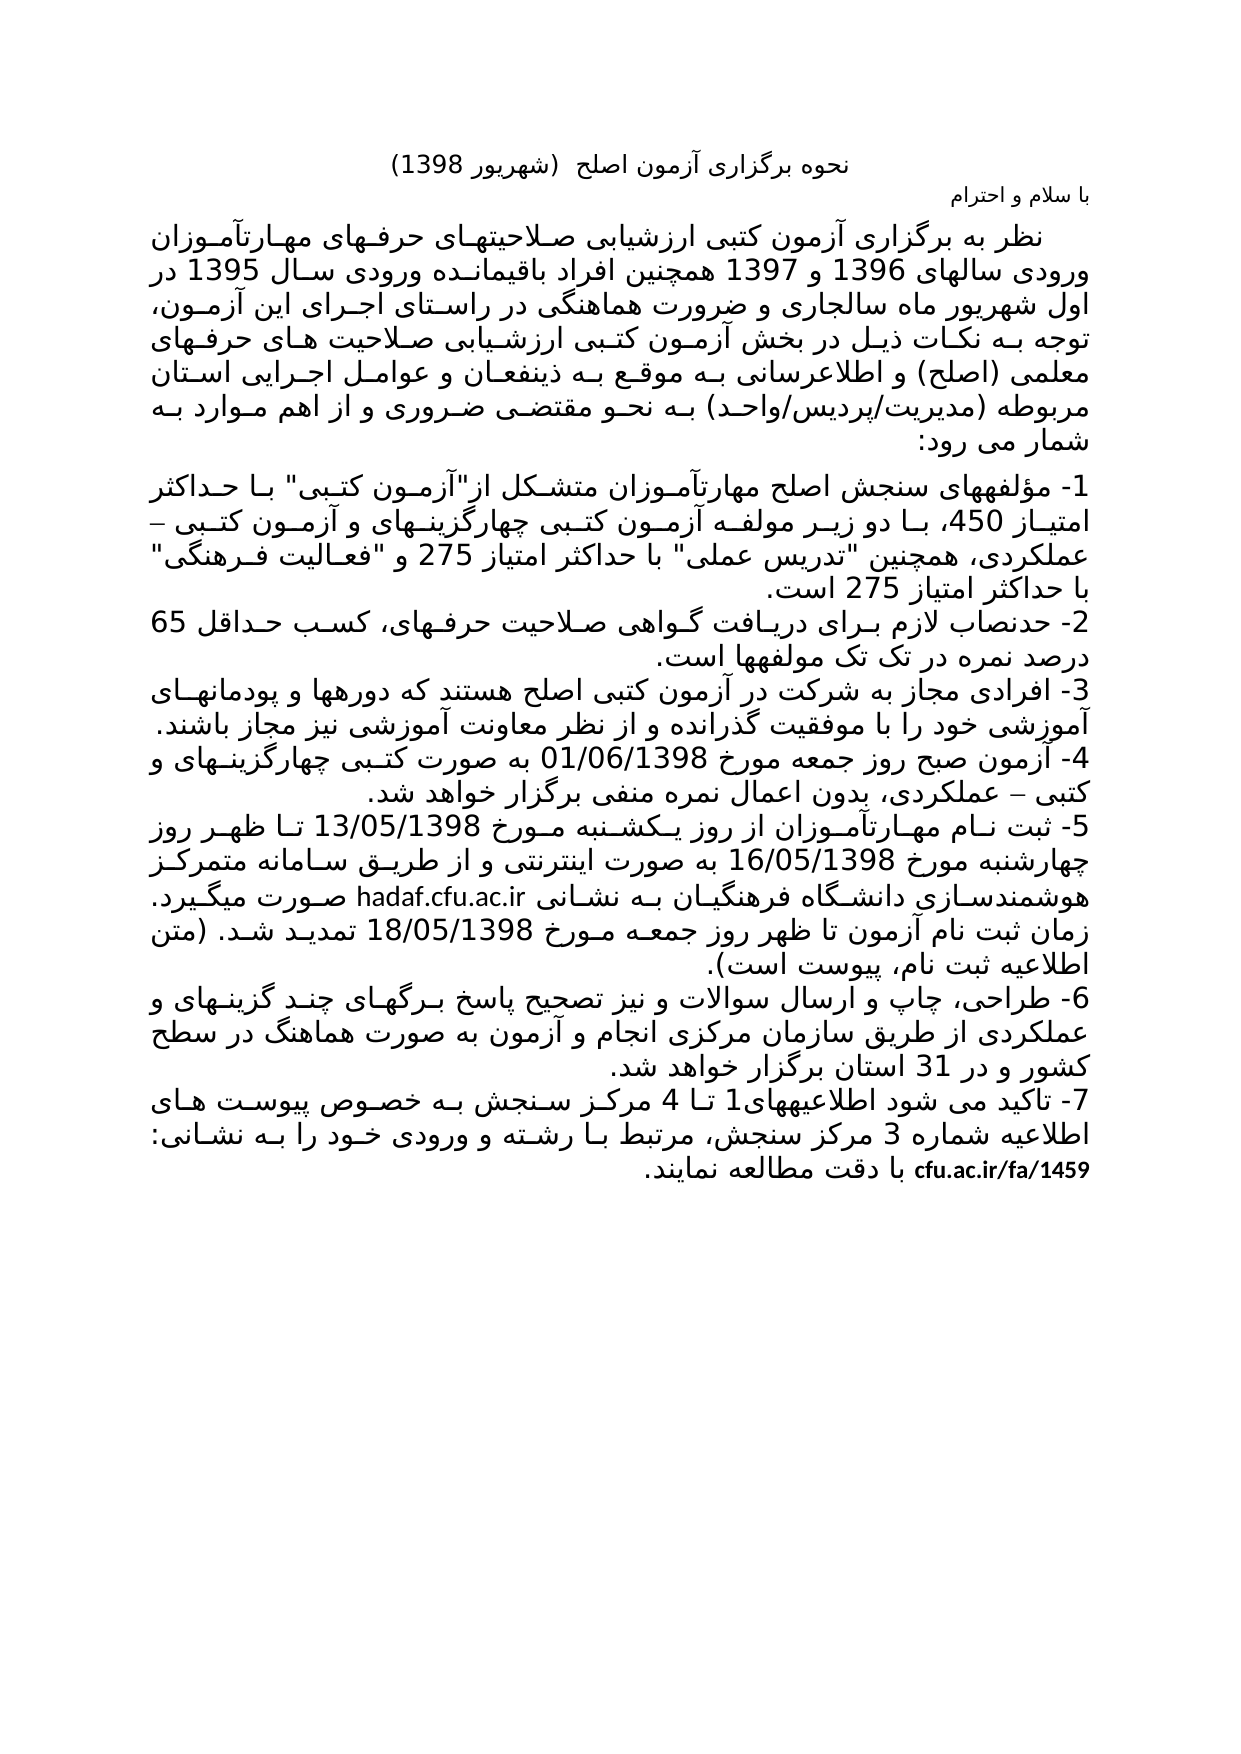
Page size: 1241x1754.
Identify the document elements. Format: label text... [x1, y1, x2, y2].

text 1- مؤلفههای سنجش اصلح مهارتآموزان متشکل از"آزمون کتبی" با حداکثر امتیاز 450، با دو زیر مولفه آزمون کتبی چهارگزینهای و آزمون کتبی – عملکردی، همچنین "تدریس عملی" با حداکثر امتیاز 275 و "فعالیت فرهنگی" با حداکثر امتیاز 275 است. [150, 470, 1090, 606]
text 5- ثبت نام مهارتآموزان از روز یکشنبه مورخ 13/05/1398 تا ظهر روز چهارشنبه مورخ 16/05/1398 به صورت اینترنتی و از طریق سامانه متمرکز هوشمندسازی دانشگاه فرهنگیان به نشانی hadaf.cfu.ac.ir صورت میگیرد. زمان ثبت نام آزمون تا ظهر روز جمعه مورخ 18/05/1398 تمدید شد. (متن اطلاعیه ثبت نام، پیوست است). [150, 810, 1090, 981]
text نظر به برگزاری آزمون کتبی ارزشیابی صلاحیتهای حرفهای مهارتآموزان ورودی سالهای 1396 و 1397 همچنین افراد باقیمانده ورودی سال 1395 در اول شهریور ماه سالجاری و ضرورت هماهنگی در راستای اجرای این آزمون، توجه به نکات ذیل در بخش آزمون کتبی ارزشیابی صلاحیت های حرفهای معلمی (اصلح) و اطلاعرسانی به موقع به ذینفعان و عوامل اجرایی استان مربوطه (مدیریت/پردیس/واحد) به نحو مقتضی ضروری و از اهم موارد به شمار می رود: [150, 219, 1090, 457]
text 7- تاکید می شود اطلاعیههای1 تا 4 مرکز سنجش به خصوص پیوست های اطلاعیه شماره 3 مرکز سنجش، مرتبط با رشته و ورودی خود را به نشانی: cfu.ac.ir/fa/1459 با دقت مطالعه نمایند. [150, 1083, 1090, 1185]
text 2- حدنصاب لازم برای دریافت گواهی صلاحیت حرفهای، کسب حداقل 65 درصد نمره در تک تک مولفهها است. [150, 606, 1090, 674]
text 4- آزمون صبح روز جمعه مورخ 01/06/1398 به صورت کتبی چهارگزینهای و کتبی – عملکردی، بدون اعمال نمره منفی برگزار خواهد شد. [150, 742, 1090, 810]
text 3- افرادی مجاز به شرکت در آزمون کتبی اصلح هستند که دورهها و پودمانهای آموزشی خود را با موفقیت گذرانده و از نظر معاونت آموزشی نیز مجاز باشند. [150, 674, 1090, 742]
text نحوه برگزاری آزمون اصلح (شهریور 1398) [150, 150, 1090, 179]
text 6- طراحی، چاپ و ارسال سوالات و نیز تصحیح پاسخ برگهای چند گزینهای و عملکردی از طریق سازمان مرکزی انجام و آزمون به صورت هماهنگ در سطح کشور و در 31 استان برگزار خواهد شد. [150, 981, 1090, 1083]
text با سلام و احترام [150, 183, 1090, 208]
